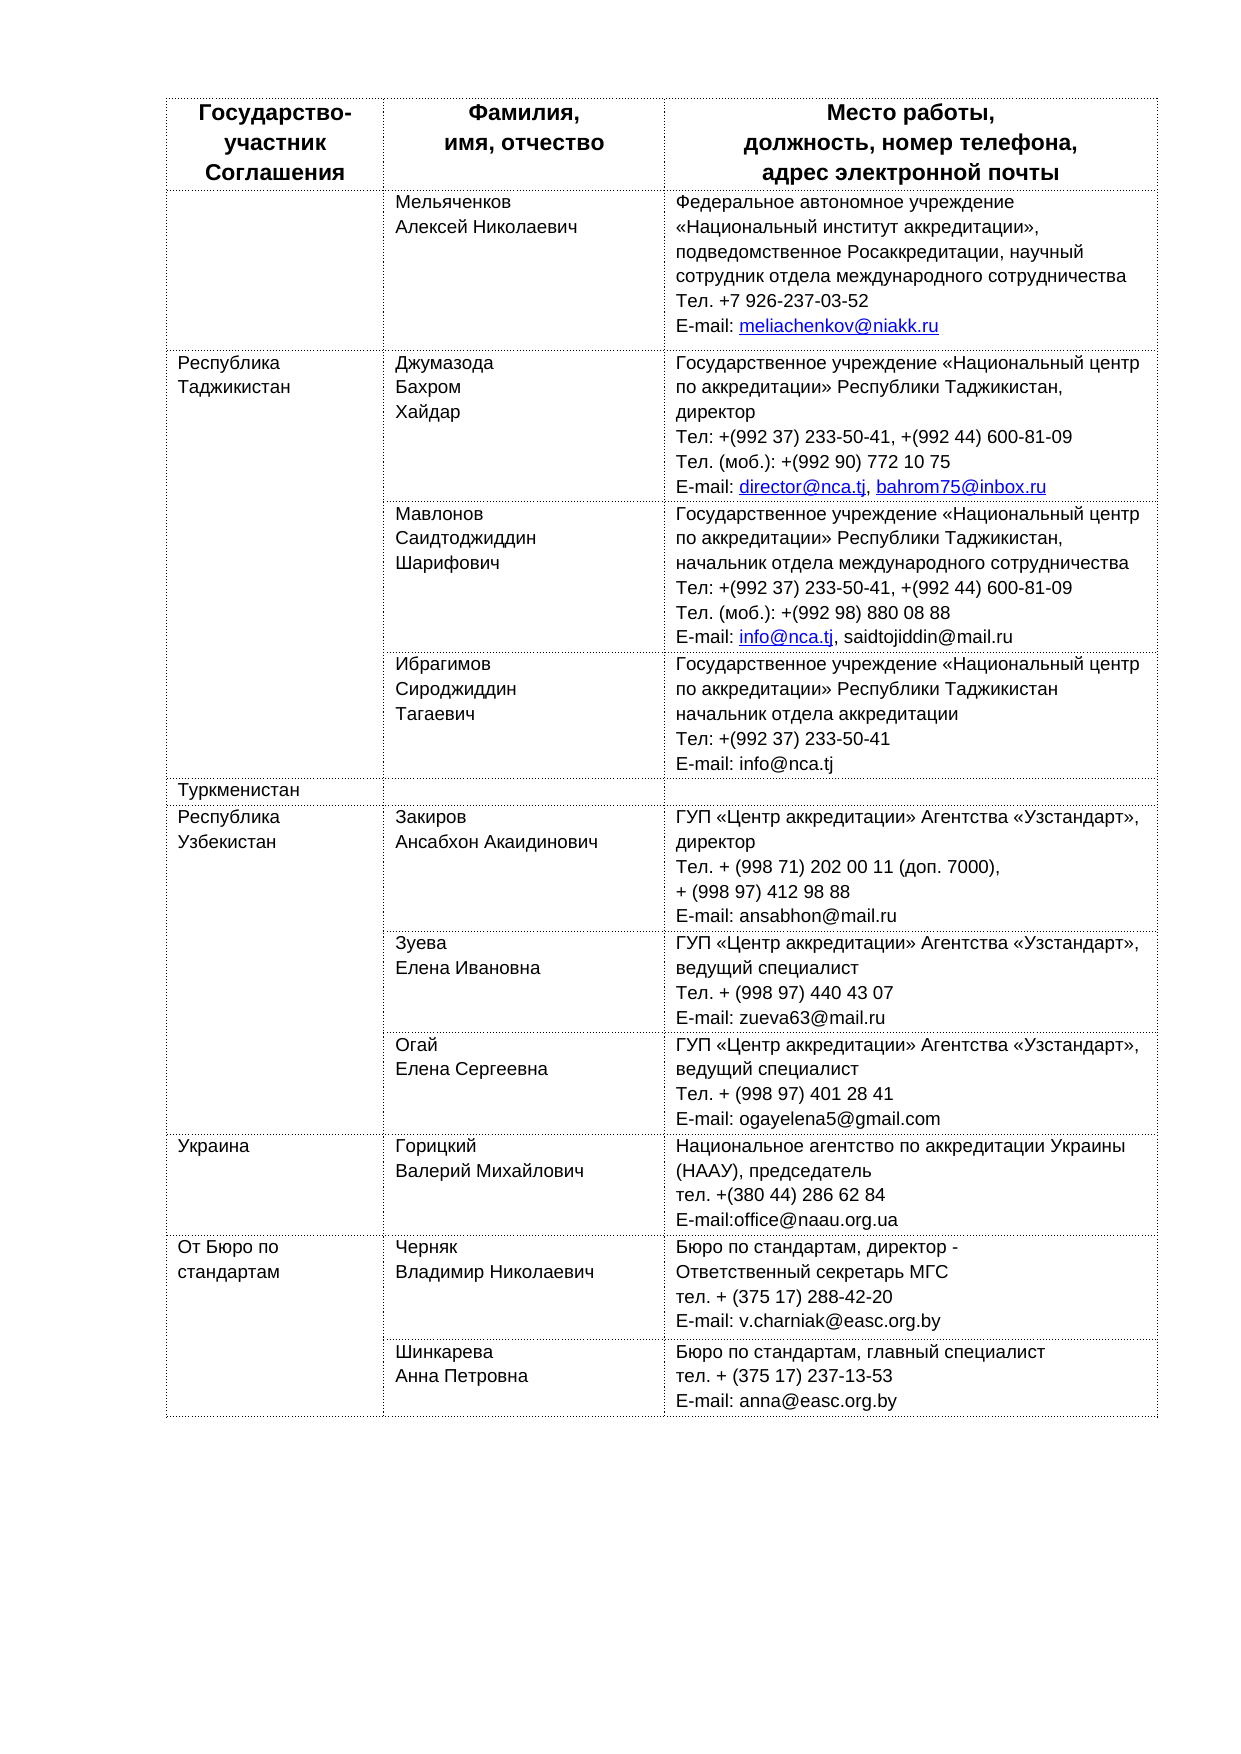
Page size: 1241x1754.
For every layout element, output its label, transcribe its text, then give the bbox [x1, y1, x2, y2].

table_cell [384, 778, 664, 805]
table_cell Туркменистан [166, 778, 384, 805]
table_cell Бюро по стандартам, директор - Ответственный секретарь МГС тел. + (375 17) 288-42-20 E-mail: v.charniak@easc.org.by [664, 1235, 1157, 1339]
table_cell Государственное учреждение «Национальный центр по аккредитации» Республики Таджикистан, директор Тел: +(992 37) 233-50-41, +(992 44) 600-81-09 Тел. (моб.): +(992 90) 772 10 75 E-mail: director@nca.tj, bahrom75@inbox.ru [664, 350, 1157, 501]
table_cell Государственное учреждение «Национальный центр по аккредитации» Республики Таджикистан, начальник отдела международного сотрудничества Тел: +(992 37) 233-50-41, +(992 44) 600-81-09 Тел. (моб.): +(992 98) 880 08 88 E-mail: info@nca.tj, saidtojiddin@mail.ru [664, 501, 1157, 652]
table_cell Федеральное автономное учреждение «Национальный институт аккредитации», подведомственное Росаккредитации, научный сотрудник отдела международного сотрудничества Тел. +7 926-237-03-52 E-mail: meliachenkov@niakk.ru [664, 190, 1157, 350]
table_cell Национальное агентство по аккредитации Украины (НААУ), председатель тел. +(380 44) 286 62 84 E-mail:office@naau.org.ua [664, 1134, 1157, 1235]
table_cell ГУП «Центр аккредитации» Агентства «Узстандарт», директор Тел. + (998 71) 202 00 11 (доп. 7000), + (998 97) 412 98 88 E-mail: ansabhon@mail.ru [664, 805, 1157, 931]
table_cell Республика Узбекистан [166, 805, 384, 1133]
table_cell Государственное учреждение «Национальный центр по аккредитации» Республики Таджикистан начальник отдела аккредитации Тел: +(992 37) 233-50-41 E-mail: info@nca.tj [664, 652, 1157, 778]
table_cell Черняк Владимир Николаевич [384, 1235, 664, 1339]
table_header Фамилия, имя, отчество [384, 98, 664, 190]
table_header Место работы, должность, номер телефона, адрес электронной почты [664, 98, 1157, 190]
table_cell Зуева Елена Ивановна [384, 931, 664, 1032]
table_cell Огай Елена Сергеевна [384, 1032, 664, 1133]
table_cell Бюро по стандартам, главный специалист тел. + (375 17) 237-13-53 E-mail: anna@easc.org.by [664, 1339, 1157, 1416]
table_cell Ибрагимов Сироджиддин Тагаевич [384, 652, 664, 778]
table_cell От Бюро по стандартам [166, 1235, 384, 1416]
table_cell Республика Таджикистан [166, 350, 384, 778]
table_cell Мавлонов Саидтоджиддин Шарифович [384, 501, 664, 652]
table_cell ГУП «Центр аккредитации» Агентства «Узстандарт», ведущий специалист Тел. + (998 97) 440 43 07 E-mail: zueva63@mail.ru [664, 931, 1157, 1032]
table_cell ГУП «Центр аккредитации» Агентства «Узстандарт», ведущий специалист Тел. + (998 97) 401 28 41 E-mail: ogayelena5@gmail.com [664, 1032, 1157, 1133]
table_header Государство-участник Соглашения [166, 98, 384, 190]
table_cell Горицкий Валерий Михайлович [384, 1134, 664, 1235]
table_cell [664, 778, 1157, 805]
table_cell Закиров Ансабхон Акаидинович [384, 805, 664, 931]
table_cell Джумазода Бахром Хайдар [384, 350, 664, 501]
table_cell Украина [166, 1134, 384, 1235]
table_cell Шинкарева Анна Петровна [384, 1339, 664, 1416]
table_cell Мельяченков Алексей Николаевич [384, 190, 664, 350]
